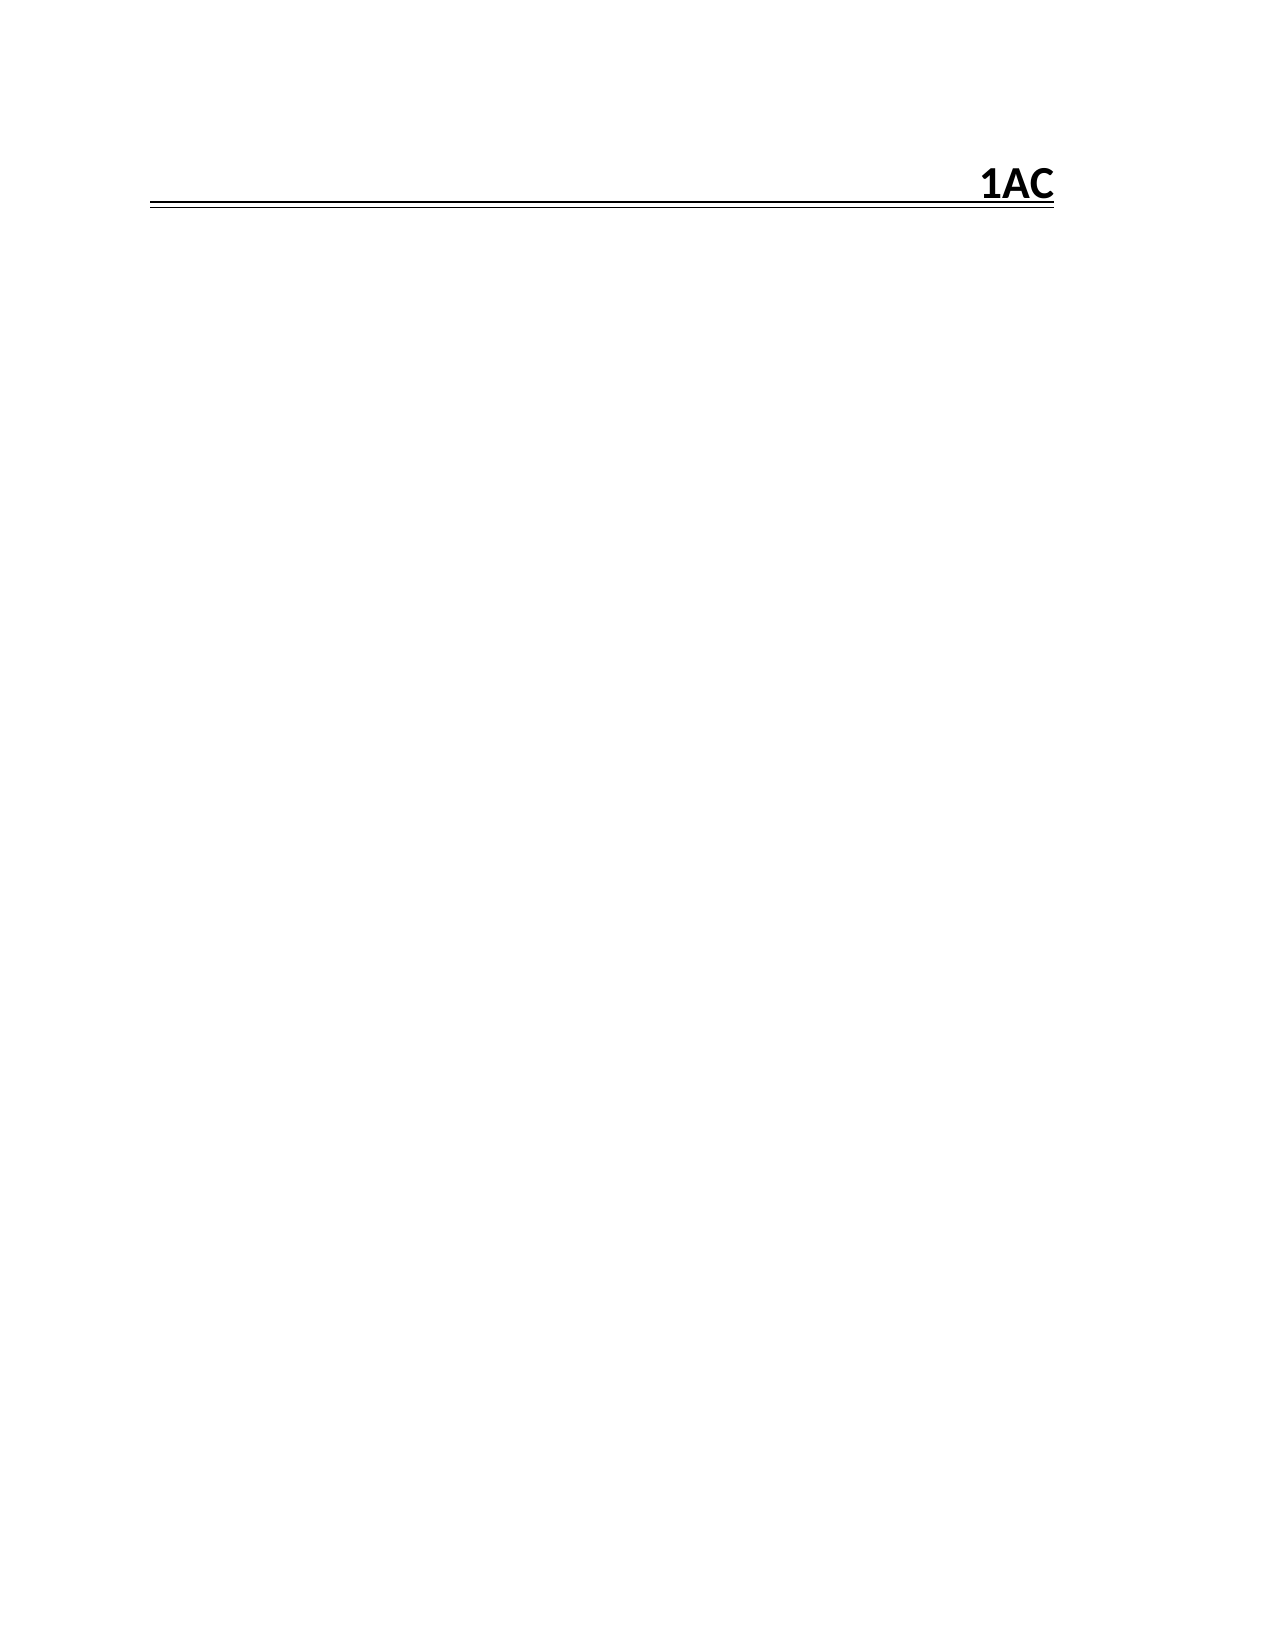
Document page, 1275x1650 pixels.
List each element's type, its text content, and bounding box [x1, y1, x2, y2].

subtitle 1AC [150, 154, 1125, 210]
